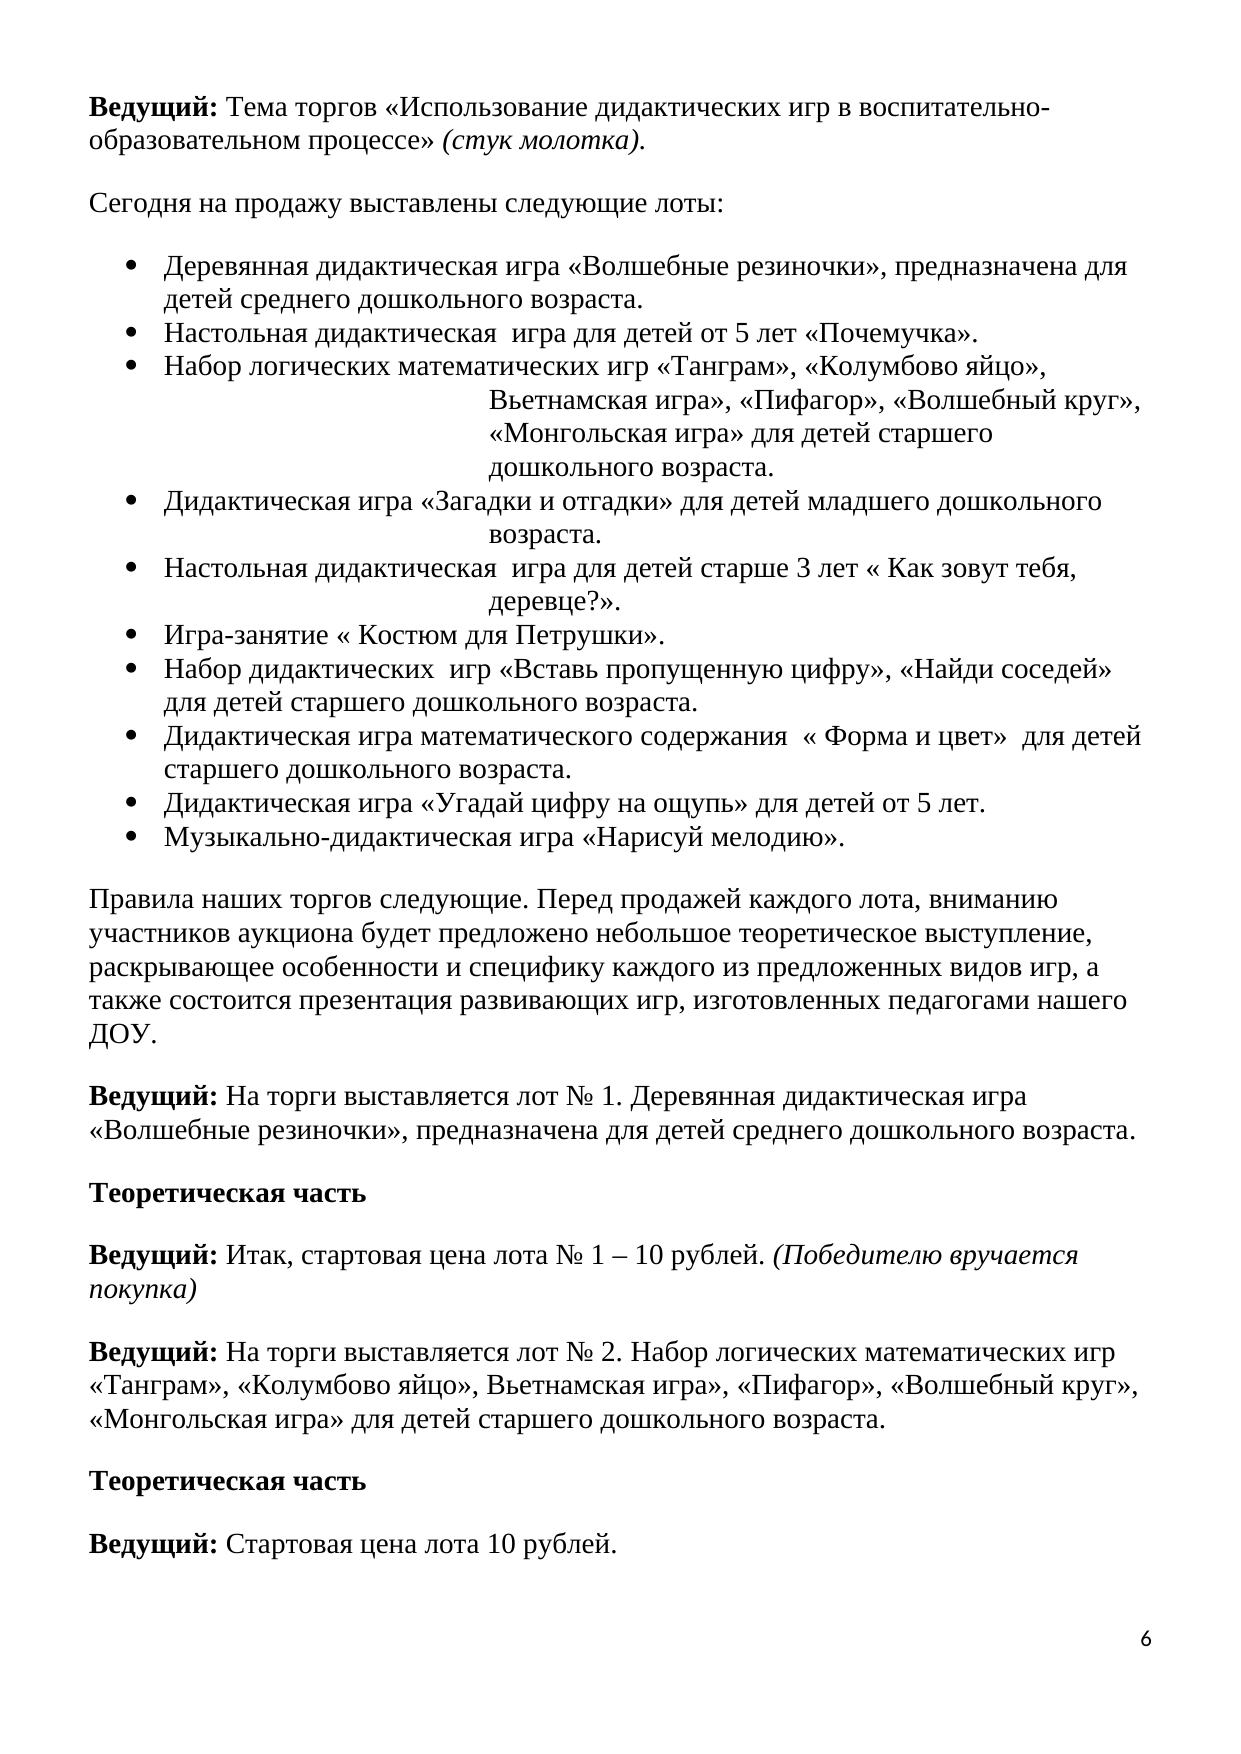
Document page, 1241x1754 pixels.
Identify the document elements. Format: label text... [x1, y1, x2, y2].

text Теоретическая часть [89, 1463, 1152, 1497]
text Сегодня на продажу выставлены следующие лоты: [89, 185, 1152, 218]
list Дидактическая игра «Угадай цифру на ощупь» для детей от 5 лет. [126, 785, 1148, 819]
list Деревянная дидактическая игра «Волшебные резиночки», предназначена для детей среднего дошкольного возраста. [126, 248, 1148, 315]
text Правила наших торгов следующие. Перед продажей каждого лота, вниманию участников аукциона будет предложено небольшое теоретическое выступление, раскрывающее особенности и специфику каждого из предложенных видов игр, а также состоится презентация развивающих игр, изготовленных педагогами нашего ДОУ. [89, 882, 1152, 1049]
list Дидактическая игра «Загадки и отгадки» для детей младшего дошкольного возраста. [126, 483, 1148, 550]
text Теоретическая часть [89, 1175, 1152, 1208]
list Настольная дидактическая игра для детей старше 3 лет « Как зовут тебя, деревце?». [126, 550, 1148, 617]
text Ведущий: Итак, стартовая цена лота № 1 – 10 рублей. (Победителю вручается покупка) [89, 1237, 1152, 1304]
list Набор дидактических игр «Вставь пропущенную цифру», «Найди соседей» для детей старшего дошкольного возраста. [126, 651, 1148, 718]
list Музыкально-дидактическая игра «Нарисуй мелодию». [126, 819, 1148, 852]
text Ведущий: Стартовая цена лота 10 рублей. [89, 1526, 1152, 1560]
list Набор логических математических игр «Танграм», «Колумбово яйцо», Вьетнамская игра», «Пифагор», «Волшебный круг», «Монгольская игра» для детей старшего дошкольного возраста. [126, 348, 1148, 483]
list Настольная дидактическая игра для детей от 5 лет «Почемучка». [126, 315, 1148, 348]
list Дидактическая игра математического содержания « Форма и цвет» для детей старшего дошкольного возраста. [126, 718, 1148, 785]
text Ведущий: На торги выставляется лот № 1. Деревянная дидактическая игра «Волшебные резиночки», предназначена для детей среднего дошкольного возраста. [89, 1078, 1152, 1146]
text Ведущий: На торги выставляется лот № 2. Набор логических математических игр «Танграм», «Колумбово яйцо», Вьетнамская игра», «Пифагор», «Волшебный круг», «Монгольская игра» для детей старшего дошкольного возраста. [89, 1334, 1148, 1434]
list Игра-занятие « Костюм для Петрушки». [126, 617, 1148, 651]
text Ведущий: Тема торгов «Использование дидактических игр в воспитательно-образовательном процессе» (стук молотка). [89, 89, 1152, 156]
